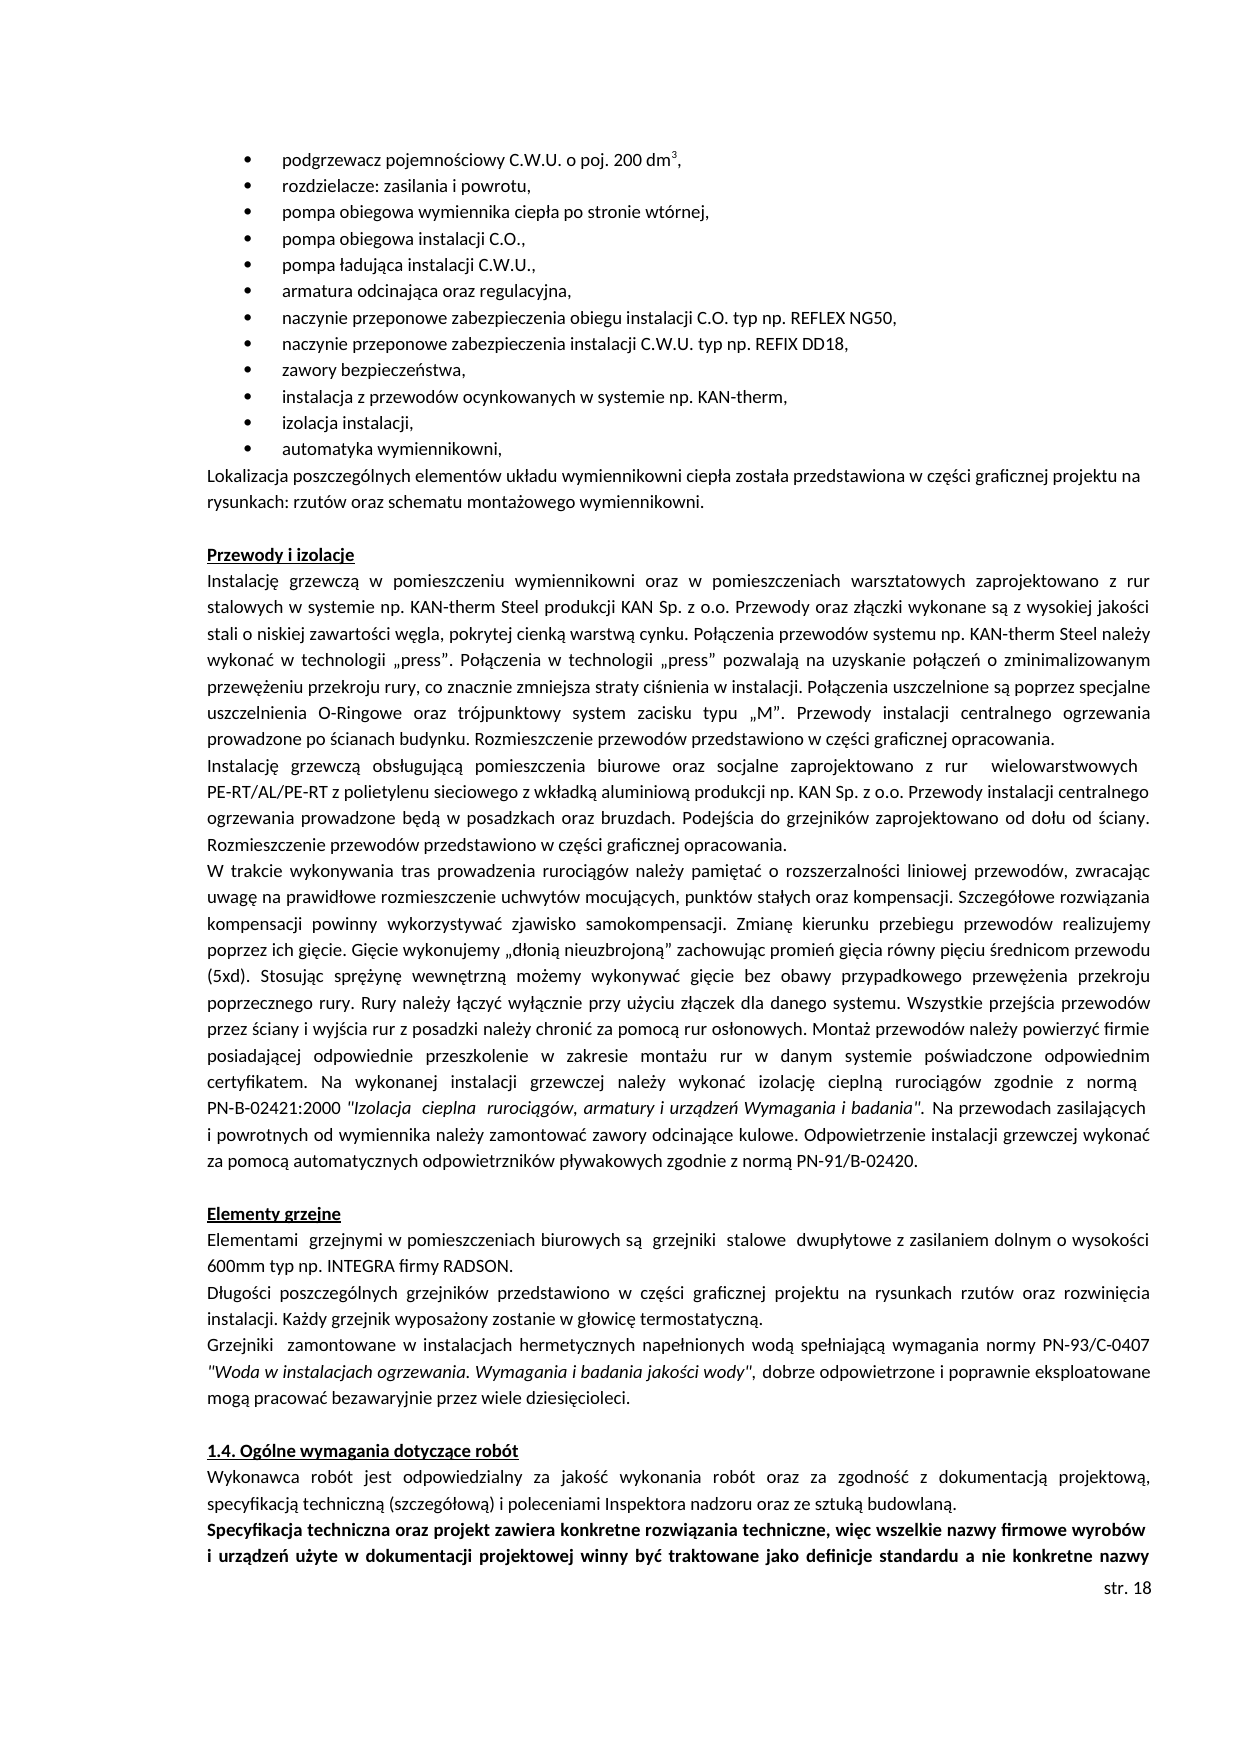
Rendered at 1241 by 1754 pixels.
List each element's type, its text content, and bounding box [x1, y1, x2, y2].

text Instalację grzewczą obsługującą pomieszczenia biurowe oraz socjalne zaprojektowano z rur wielowarstwowych PE-RT/AL/PE-RT z polietylenu sieciowego z wkładką aluminiową produkcji np. KAN Sp. z o.o. Przewody instalacji centralnego ogrzewania prowadzone będą w posadzkach oraz bruzdach. Podejścia do grzejników zaprojektowano od dołu od ściany. Rozmieszczenie przewodów przedstawiono w części graficznej opracowania. [207, 754, 1152, 856]
text Elementy grzejne [207, 1202, 1152, 1225]
text Wykonawca robót jest odpowiedzialny za jakość wykonania robót oraz za zgodność z dokumentacją projektową, specyfikacją techniczną (szczegółową) i poleceniami Inspektora nadzoru oraz ze sztuką budowlaną. [207, 1465, 1152, 1515]
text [207, 1518, 1152, 1567]
list armatura odcinająca oraz regulacyjna, [244, 279, 1152, 302]
list izolacja instalacji, [244, 411, 1152, 434]
list pompa ładująca instalacji C.W.U., [244, 253, 1152, 276]
text Instalację grzewczą w pomieszczeniu wymiennikowni oraz w pomieszczeniach warsztatowych zaprojektowano z rur stalowych w systemie np. KAN-therm Steel produkcji KAN Sp. z o.o. Przewody oraz złączki wykonane są z wysokiej jakości stali o niskiej zawartości węgla, pokrytej cienką warstwą cynku. Połączenia przewodów systemu np. KAN-therm Steel należy wykonać w technologii „press”. Połączenia w technologii „press” pozwalają na uzyskanie połączeń o zminimalizowanym przewężeniu przekroju rury, co znacznie zmniejsza straty ciśnienia w instalacji. Połączenia uszczelnione są poprzez specjalne uszczelnienia O-Ringowe oraz trójpunktowy system zacisku typu „M”. Przewody instalacji centralnego ogrzewania prowadzone po ścianach budynku. Rozmieszczenie przewodów przedstawiono w części graficznej opracowania. [207, 569, 1152, 750]
subtitle 1.4. Ogólne wymagania dotyczące robót [207, 1439, 1152, 1462]
text Elementami grzejnymi w pomieszczeniach biurowych są grzejniki stalowe dwupłytowe z zasilaniem dolnym o wysokości 600mm typ np. INTEGRA firmy RADSON. [207, 1228, 1152, 1277]
list podgrzewacz pojemnościowy C.W.U. o poj. 200 dm3, [244, 148, 1152, 171]
list naczynie przeponowe zabezpieczenia instalacji C.W.U. typ np. REFIX DD18, [244, 332, 1152, 355]
text Lokalizacja poszczególnych elementów układu wymiennikowni ciepła została przedstawiona w części graficznej projektu na rysunkach: rzutów oraz schematu montażowego wymiennikowni. [207, 464, 1152, 513]
list rozdzielacze: zasilania i powrotu, [244, 174, 1152, 197]
list pompa obiegowa instalacji C.O., [244, 227, 1152, 250]
list automatyka wymiennikowni, [244, 438, 1152, 461]
text Grzejniki zamontowane w instalacjach hermetycznych napełnionych wodą spełniającą wymagania normy PN-93/C-0407 "Woda w instalacjach ogrzewania. Wymagania i badania jakości wody", dobrze odpowietrzone i poprawnie eksploatowane mogą pracować bezawaryjnie przez wiele dziesięcioleci. [207, 1334, 1152, 1409]
text Długości poszczególnych grzejników przedstawiono w części graficznej projektu na rysunkach rzutów oraz rozwinięcia instalacji. Każdy grzejnik wyposażony zostanie w głowicę termostatyczną. [207, 1281, 1152, 1330]
text W trakcie wykonywania tras prowadzenia rurociągów należy pamiętać o rozszerzalności liniowej przewodów, zwracając uwagę na prawidłowe rozmieszczenie uchwytów mocujących, punktów stałych oraz kompensacji. Szczegółowe rozwiązania kompensacji powinny wykorzystywać zjawisko samokompensacji. Zmianę kierunku przebiegu przewodów realizujemy poprzez ich gięcie. Gięcie wykonujemy „dłonią nieuzbrojoną” zachowując promień gięcia równy pięciu średnicom przewodu (5xd). Stosując sprężynę wewnętrzną możemy wykonywać gięcie bez obawy przypadkowego przewężenia przekroju poprzecznego rury. Rury należy łączyć wyłącznie przy użyciu złączek dla danego systemu. Wszystkie przejścia przewodów przez ściany i wyjścia rur z posadzki należy chronić za pomocą rur osłonowych. Montaż przewodów należy powierzyć firmie posiadającej odpowiednie przeszkolenie w zakresie montażu rur w danym systemie poświadczone odpowiednim certyfikatem. Na wykonanej instalacji grzewczej należy wykonać izolację cieplną rurociągów zgodnie z normą PN-B-02421:2000 "Izolacja cieplna rurociągów, armatury i urządzeń Wymagania i badania". Na przewodach zasilających i powrotnych od wymiennika należy zamontować zawory odcinające kulowe. Odpowietrzenie instalacji grzewczej wykonać za pomocą automatycznych odpowietrzników pływakowych zgodnie z normą PN-91/B-02420. [207, 859, 1152, 1172]
list naczynie przeponowe zabezpieczenia obiegu instalacji C.O. typ np. REFLEX NG50, [244, 306, 1152, 329]
text Przewody i izolacje [207, 543, 1152, 566]
list zawory bezpieczeństwa, [244, 358, 1152, 381]
list instalacja z przewodów ocynkowanych w systemie np. KAN-therm, [244, 385, 1152, 408]
list pompa obiegowa wymiennika ciepła po stronie wtórnej, [244, 200, 1152, 223]
